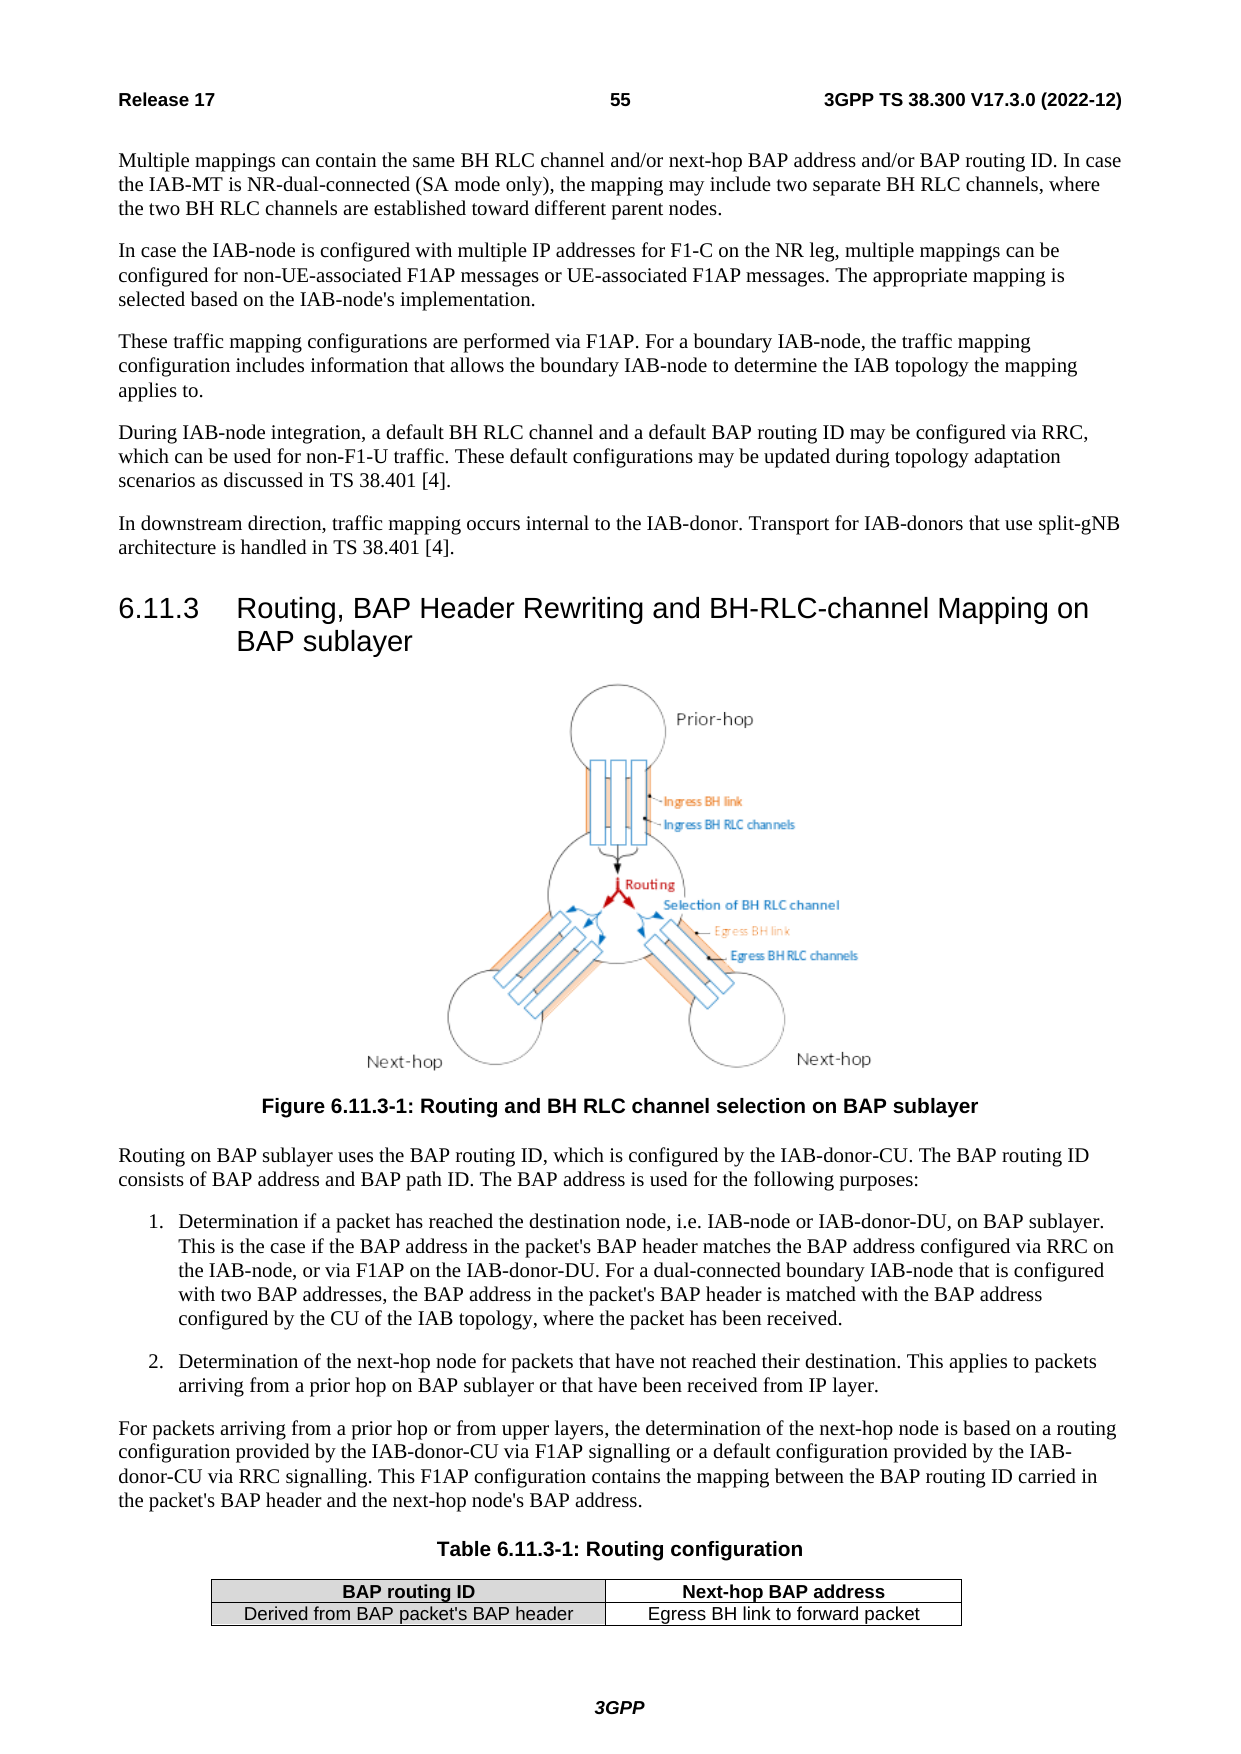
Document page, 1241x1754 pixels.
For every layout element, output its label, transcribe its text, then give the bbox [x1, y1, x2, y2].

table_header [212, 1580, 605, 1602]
text During IAB-node integration, a default BH RLC channel and a default BAP routing ID may be configured via RRC, which can be used for non-F1-U traffic. These default configurations may be updated during topology adaptation scenarios as discussed in TS 38.401 [4]. [118, 420, 1122, 492]
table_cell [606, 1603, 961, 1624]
text In case the IAB-node is configured with multiple IP addresses for F1-C on the NR leg, multiple mappings can be configured for non-UE-associated F1AP messages or UE-associated F1AP messages. The appropriate mapping is selected based on the IAB-node's implementation. [118, 238, 1122, 311]
text Table 6.11.3-1: Routing configuration [118, 1537, 1122, 1561]
text For packets arriving from a prior hop or from upper layers, the determination of the next-hop node is based on a routing configuration provided by the IAB-donor-CU via F1AP signalling or a default configuration provided by the IAB-donor-CU via RRC signalling. This F1AP configuration contains the mapping between the BAP routing ID carried in the packet's BAP header and the next-hop node's BAP address. [118, 1415, 1122, 1512]
text In downstream direction, traffic mapping occurs internal to the IAB-donor. Transport for IAB-donors that use split-gNB architecture is handled in TS 38.401 [4]. [118, 511, 1122, 559]
text These traffic mapping configurations are performed via F1AP. For a boundary IAB-node, the traffic mapping configuration includes information that allows the boundary IAB-node to determine the IAB topology the mapping applies to. [118, 329, 1122, 402]
text Routing on BAP sublayer uses the BAP routing ID, which is configured by the IAB-donor-CU. The BAP routing ID consists of BAP address and BAP path ID. The BAP address is used for the following purposes: [118, 1143, 1122, 1191]
text Figure 6.11.3-1: Routing and BH RLC channel selection on BAP sublayer [118, 1094, 1122, 1118]
subtitle 6.11.3 Routing, BAP Header Rewriting and BH-RLC-channel Mapping on BAP sublayer [118, 591, 1122, 658]
text 1. Determination if a packet has reached the destination node, i.e. IAB-node or IAB-donor-DU, on BAP sublayer. This is the case if the BAP address in the packet's BAP header matches the BAP address configured via RRC on the IAB-node, or via F1AP on the IAB-donor-DU. For a dual-connected boundary IAB-node that is configured with two BAP addresses, the BAP address in the packet's BAP header is matched with the BAP address configured by the CU of the IAB topology, where the packet has been received. [148, 1209, 1122, 1330]
text Multiple mappings can contain the same BH RLC channel and/or next-hop BAP address and/or BAP routing ID. In case the IAB-MT is NR-dual-connected (SA mode only), the mapping may include two separate BH RLC channels, where the two BH RLC channels are established toward different parent nodes. [118, 147, 1122, 220]
text 2. Determination of the next-hop node for packets that have not reached their destination. This applies to packets arriving from a prior hop on BAP sublayer or that have been received from IP layer. [148, 1348, 1122, 1397]
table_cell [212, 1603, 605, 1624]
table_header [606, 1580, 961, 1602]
